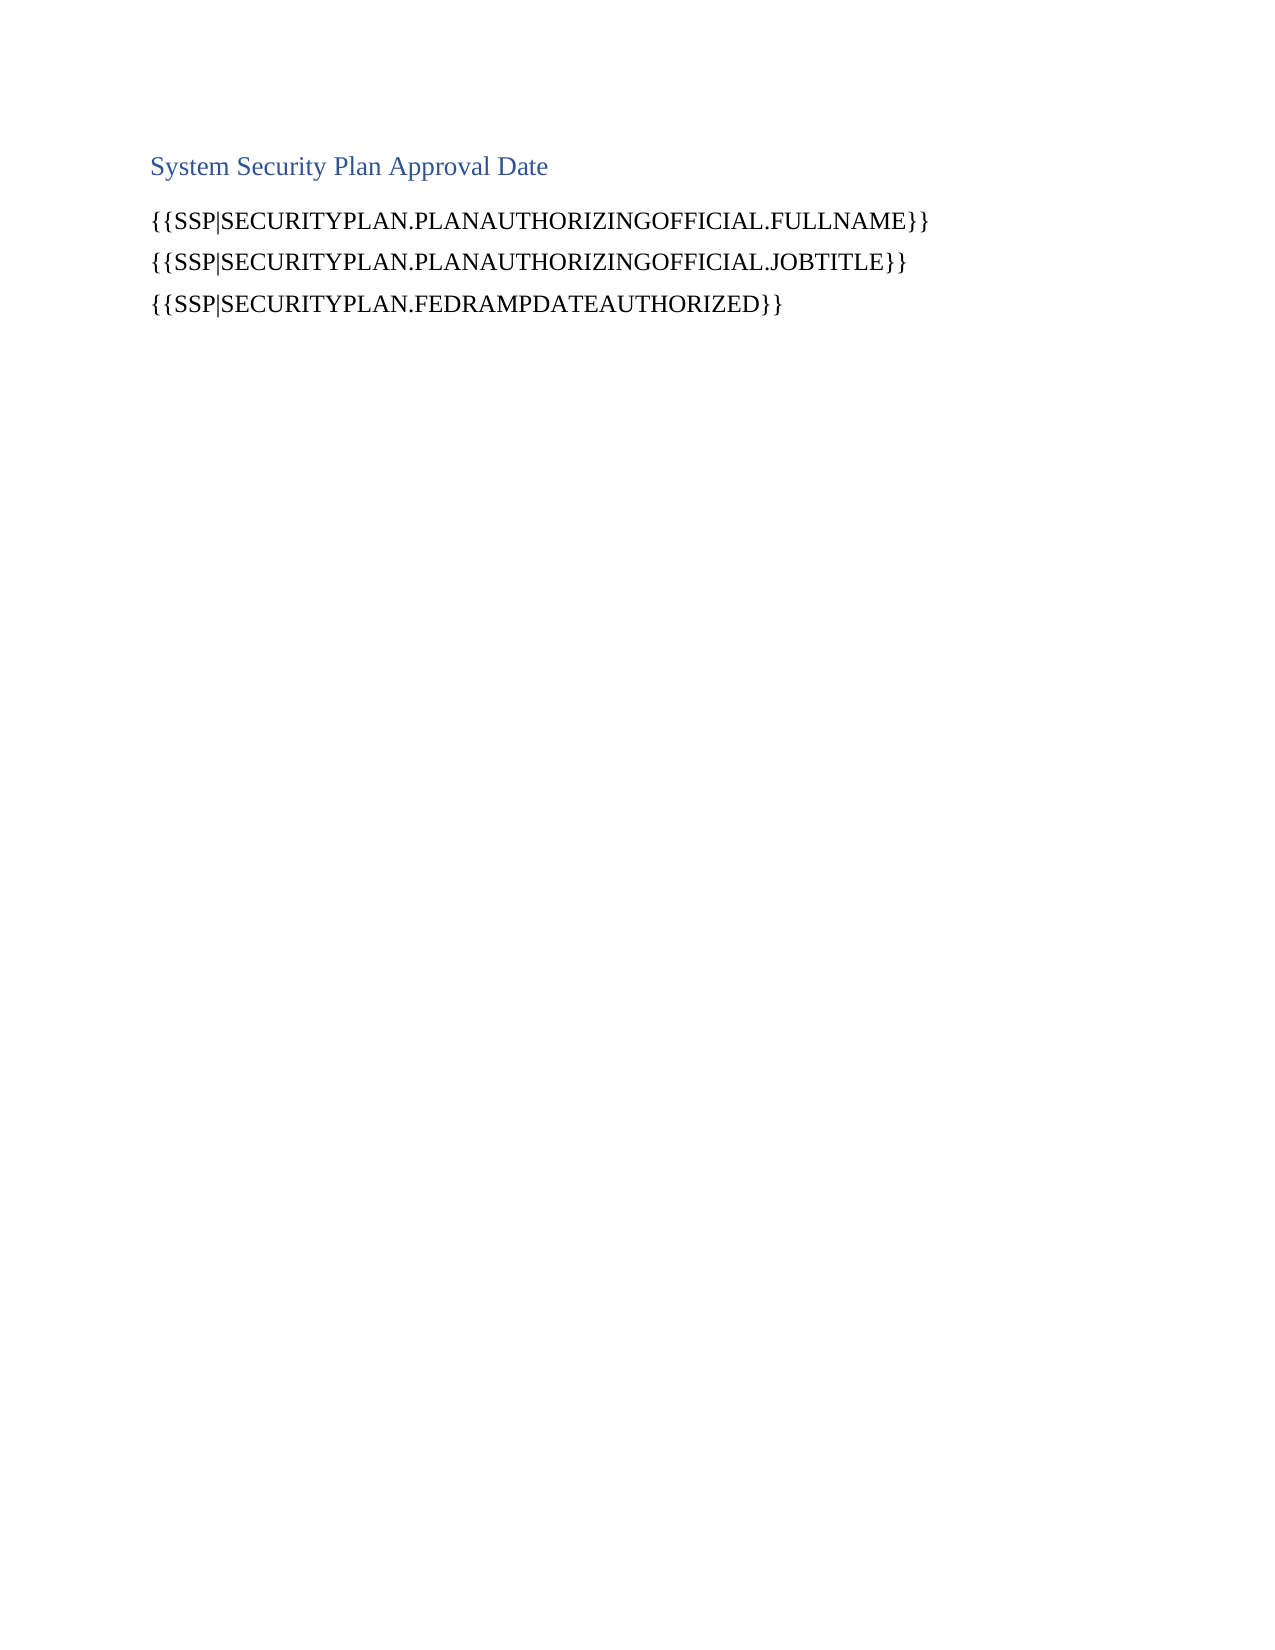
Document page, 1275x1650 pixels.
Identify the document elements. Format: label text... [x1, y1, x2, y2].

subtitle System Security Plan Approval Date [150, 150, 1125, 181]
text {{SSP|SECURITYPLAN.PLANAUTHORIZINGOFFICIAL.JOBTITLE}} [150, 247, 1125, 276]
text {{SSP|SECURITYPLAN.FEDRAMPDATEAUTHORIZED}} [150, 289, 1125, 317]
text {{SSP|SECURITYPLAN.PLANAUTHORIZINGOFFICIAL.FULLNAME}} [150, 206, 1125, 235]
